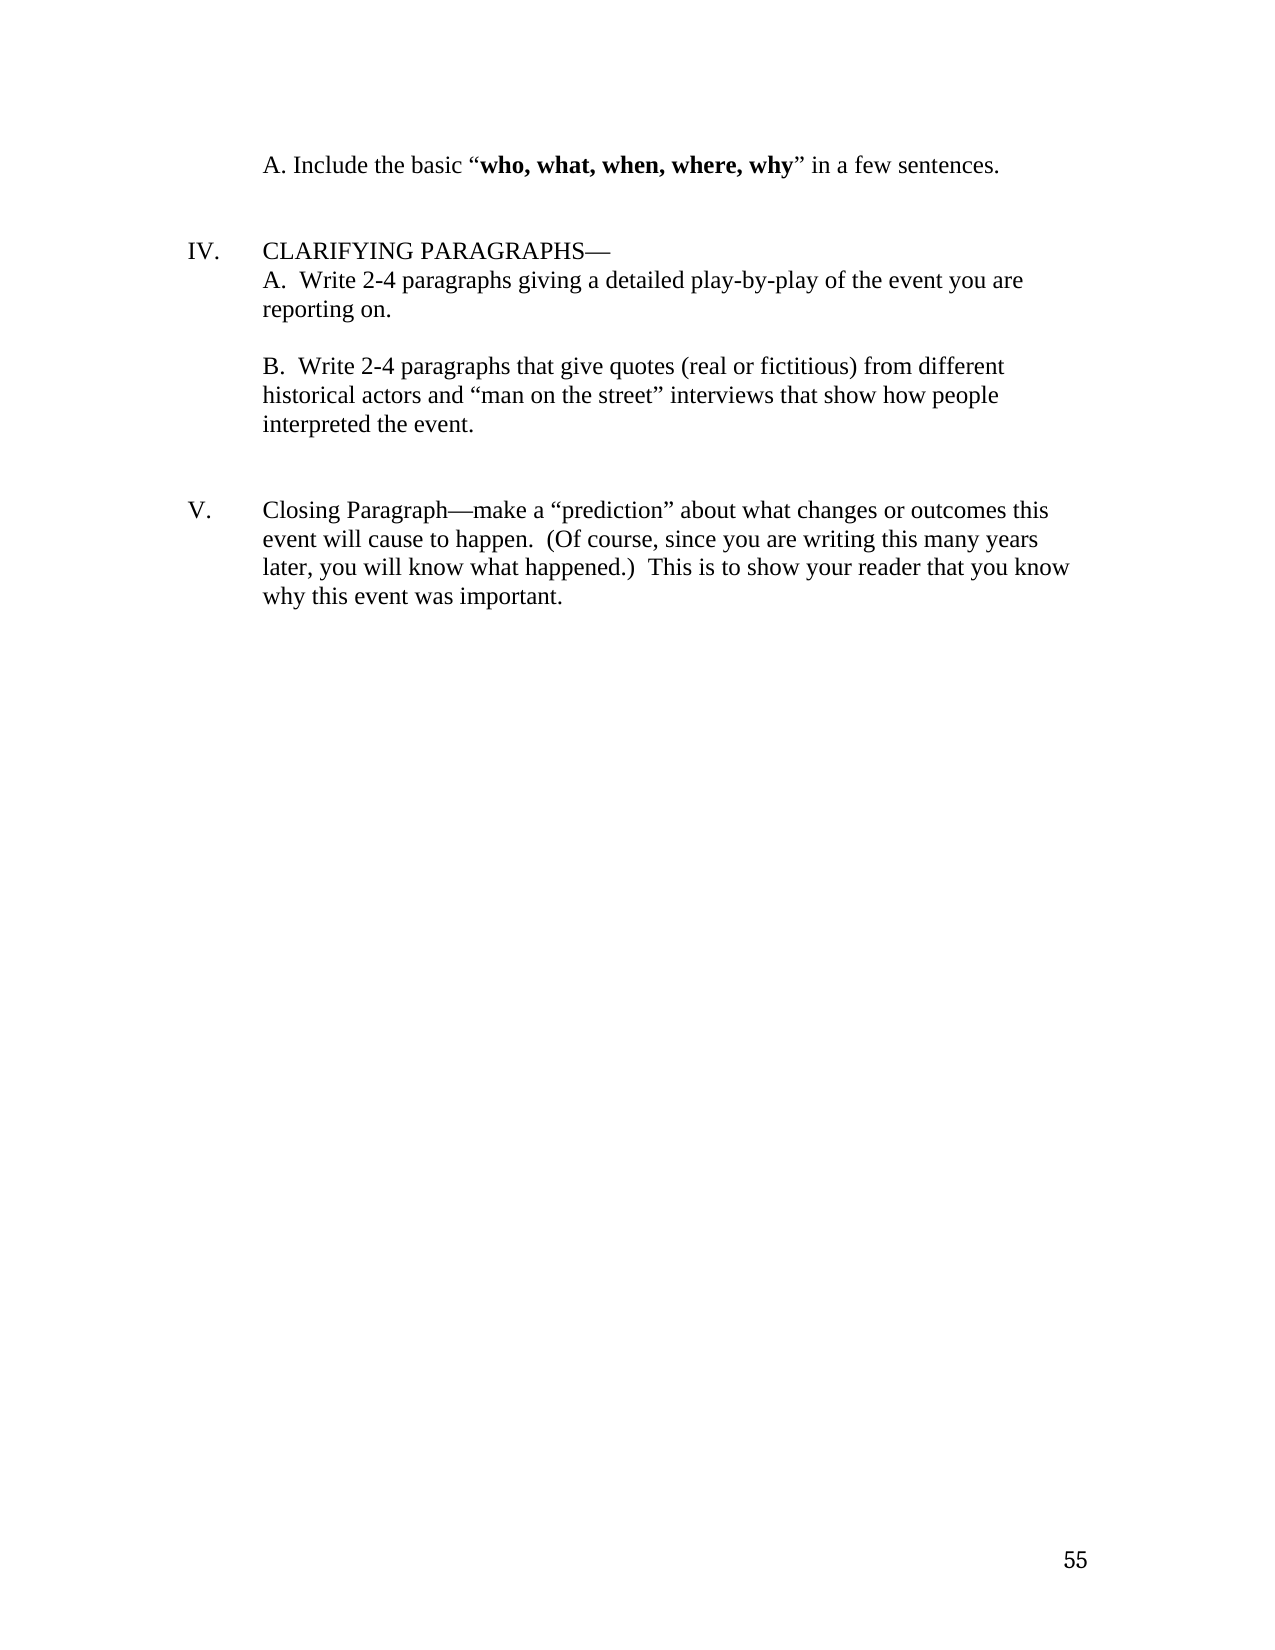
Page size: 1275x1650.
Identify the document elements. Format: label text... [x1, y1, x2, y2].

text V. Closing Paragraph—make a “prediction” about what changes or outcomes this event will cause to happen. (Of course, since you are writing this many years later, you will know what happened.) This is to show your reader that you know why this event was important. [187, 495, 1087, 610]
text IV. CLARIFYING PARAGRAPHS— [187, 236, 1087, 265]
text B. Write 2-4 paragraphs that give quotes (real or fictitious) from different historical actors and “man on the street” interviews that show how people interpreted the event. [187, 351, 1087, 437]
text A. Include the basic “who, what, when, where, why” in a few sentences. [187, 150, 1087, 179]
text A. Write 2-4 paragraphs giving a detailed play-by-play of the event you are reporting on. [187, 265, 1087, 322]
